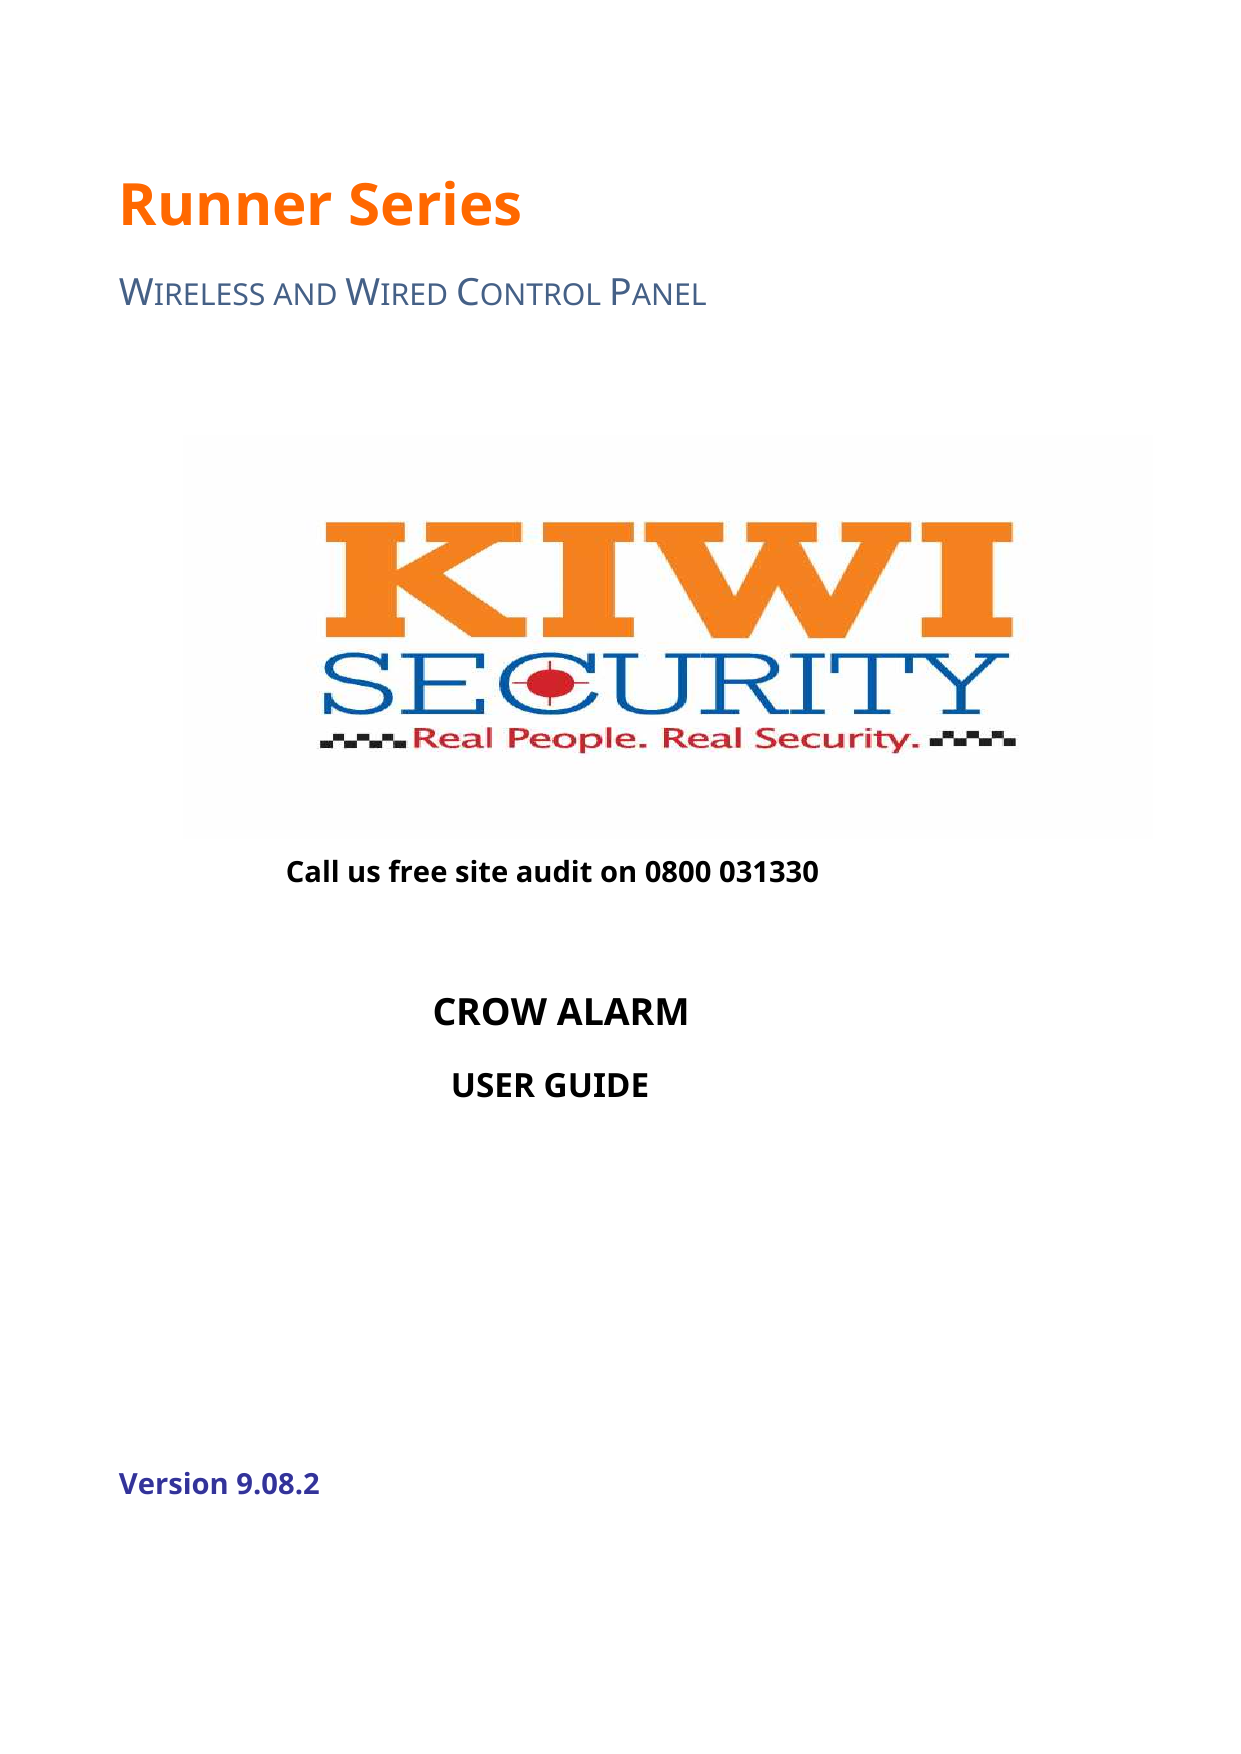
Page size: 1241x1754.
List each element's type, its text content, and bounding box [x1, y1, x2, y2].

text CROW ALARM [119, 985, 1158, 1036]
picture [182, 435, 1154, 839]
text WIRELESS AND WIRED CONTROL PANEL [119, 266, 1158, 317]
text USER GUIDE [119, 1062, 1158, 1107]
text Call us free site audit on 0800 031330 [119, 852, 1158, 891]
subtitle Runner Series [119, 163, 1158, 243]
text Version 9.08.2 [119, 1463, 1158, 1503]
